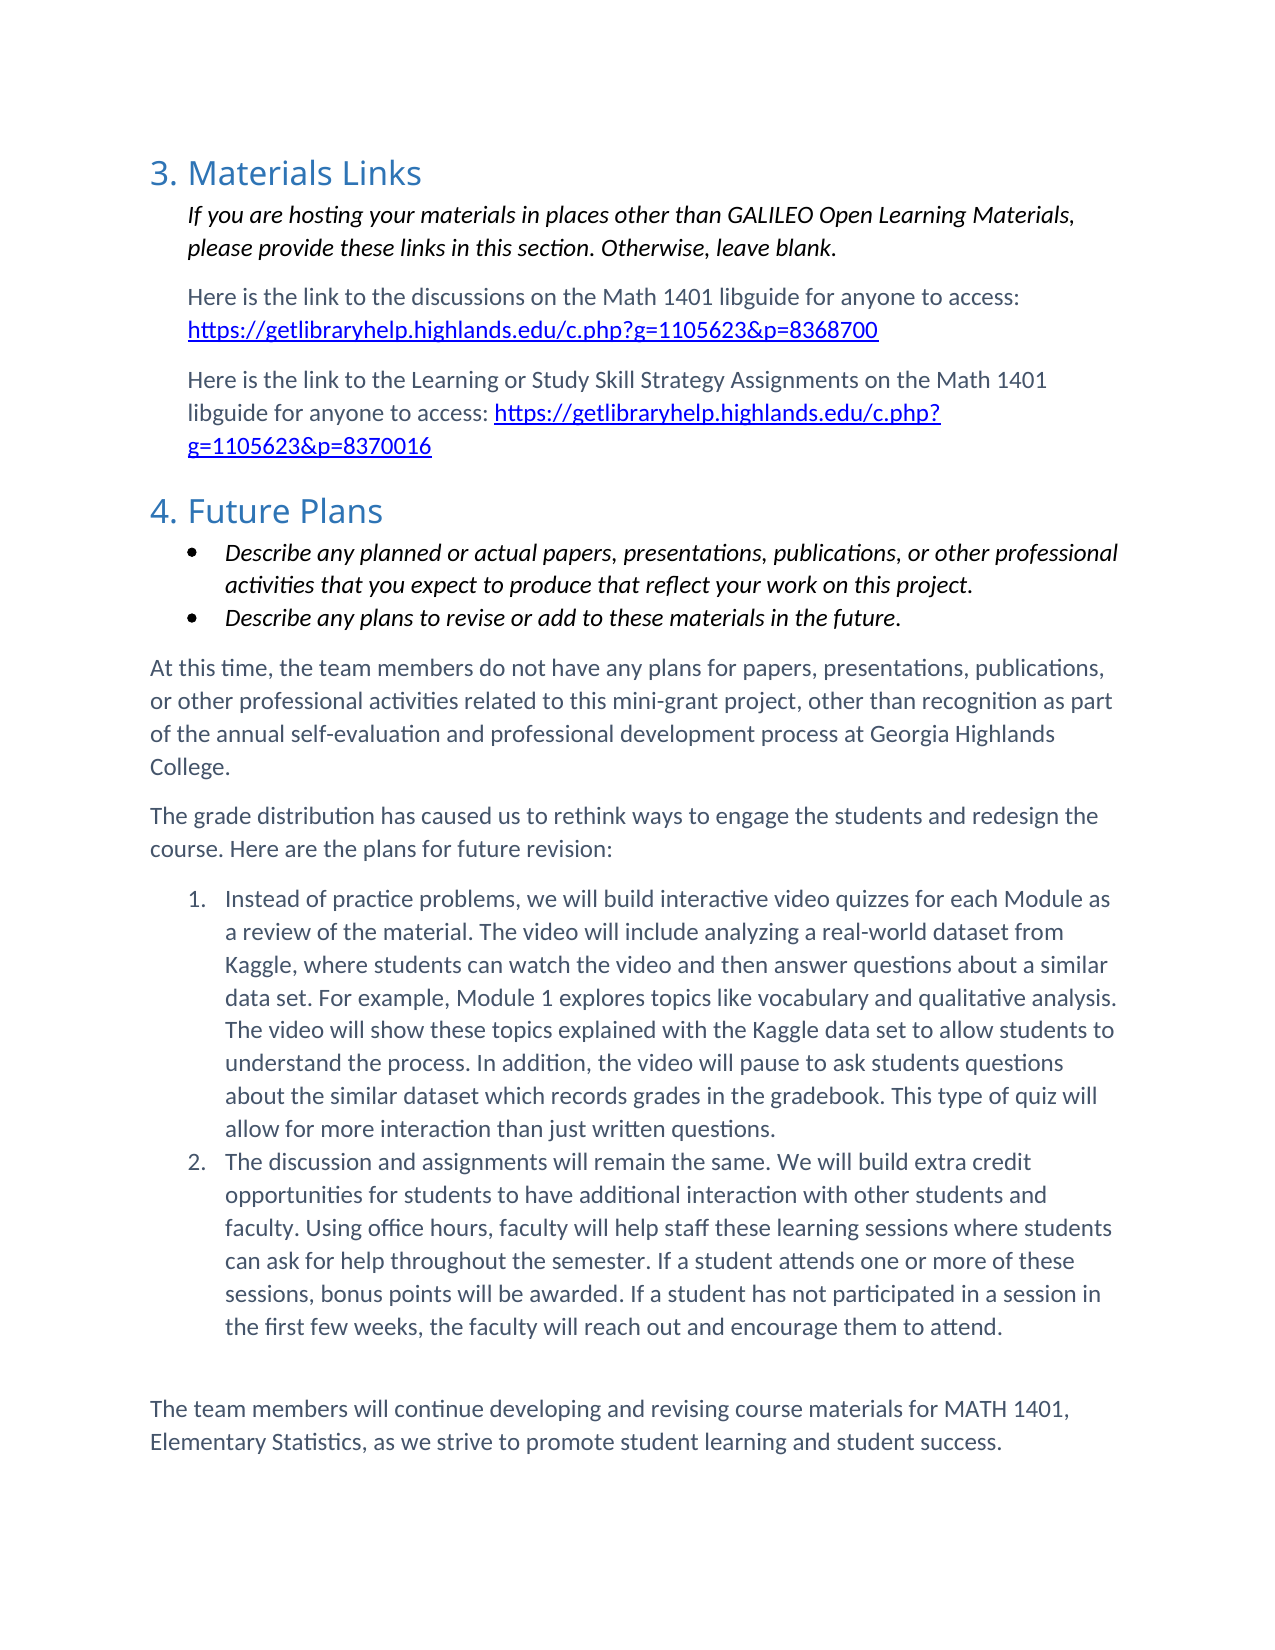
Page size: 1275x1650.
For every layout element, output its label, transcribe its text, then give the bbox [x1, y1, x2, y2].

list Instead of practice problems, we will build interactive video quizzes for each Module as a review of the material. The video will include analyzing a real-world dataset from Kaggle, where students can watch the video and then answer questions about a similar data set. For example, Module 1 explores topics like vocabulary and qualitative analysis. The video will show these topics explained with the Kaggle data set to allow students to understand the process. In addition, the video will pause to ask students questions about the similar dataset which records grades in the gradebook. This type of quiz will allow for more interaction than just written questions. [187, 883, 1125, 1144]
list Describe any planned or actual papers, presentations, publications, or other professional activities that you expect to produce that reflect your work on this project. [187, 537, 1125, 600]
text The grade distribution has caused us to rethink ways to engage the students and redesign the course. Here are the plans for future revision: [150, 800, 1125, 864]
subtitle Future Plans [150, 488, 1125, 533]
subtitle Materials Links [150, 150, 1125, 195]
text Here is the link to the discussions on the Math 1401 libguide for anyone to access: https://getlibraryhelp.highlands.edu/c.php?g=1105623&p=8368700 [187, 281, 1125, 345]
text The team members will continue developing and revising course materials for MATH 1401, Elementary Statistics, as we strive to promote student learning and student success. [150, 1393, 1125, 1457]
text If you are hosting your materials in places other than GALILEO Open Learning Materials, please provide these links in this section. Otherwise, leave blank. [187, 199, 1125, 262]
list Describe any plans to revise or add to these materials in the future. [187, 602, 1125, 633]
list The discussion and assignments will remain the same. We will build extra credit opportunities for students to have additional interaction with other students and faculty. Using office hours, faculty will help staff these learning sessions where students can ask for help throughout the semester. If a student attends one or more of these sessions, bonus points will be awarded. If a student has not participated in a session in the first few weeks, the faculty will reach out and encourage them to attend. [187, 1146, 1125, 1341]
text Here is the link to the Learning or Study Skill Strategy Assignments on the Math 1401 libguide for anyone to access: https://getlibraryhelp.highlands.edu/c.php?g=1105623&p=8370016 [187, 364, 1125, 460]
text At this time, the team members do not have any plans for papers, presentations, publications, or other professional activities related to this mini-grant project, other than recognition as part of the annual self-evaluation and professional development process at Georgia Highlands College. [150, 652, 1125, 781]
